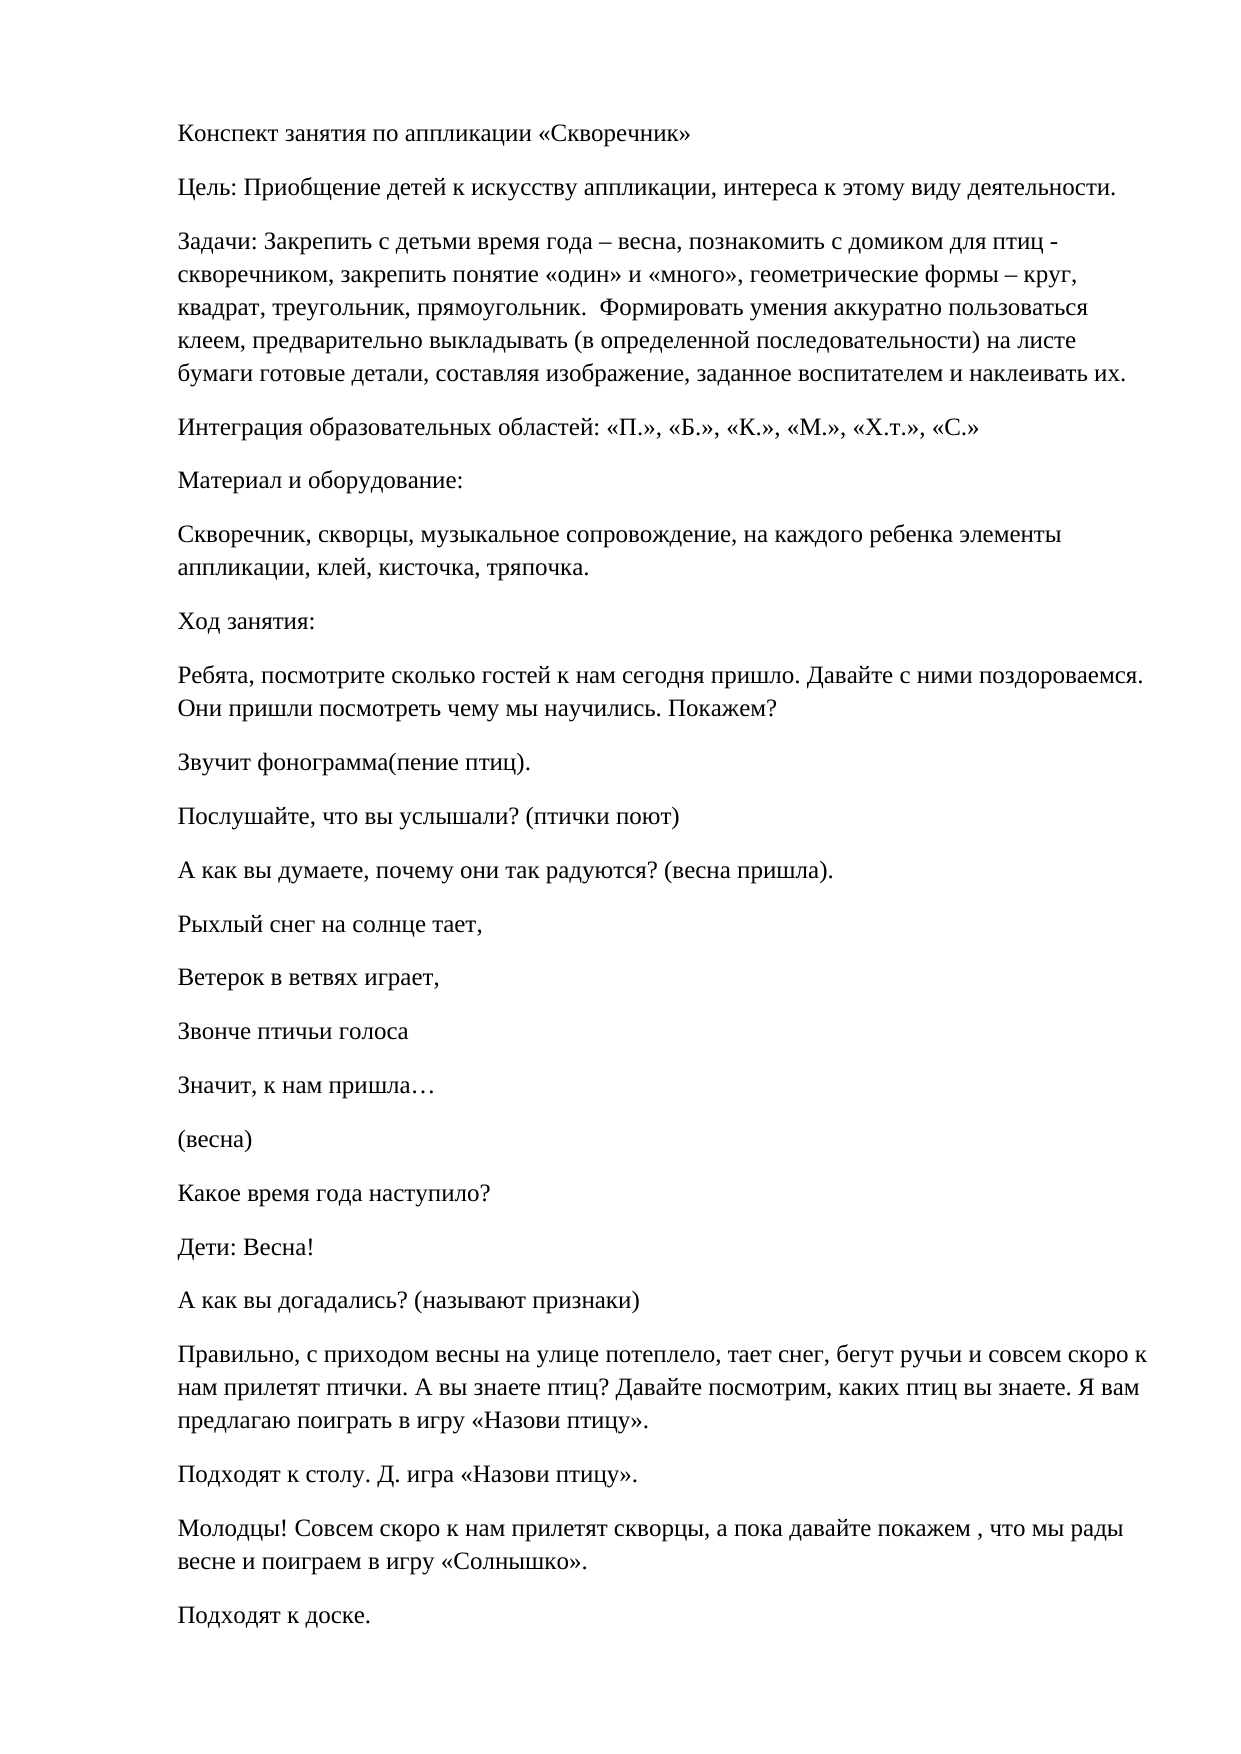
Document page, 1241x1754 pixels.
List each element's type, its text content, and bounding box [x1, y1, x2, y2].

text Ветерок в ветвях играет, [177, 962, 1152, 991]
text Подходят к столу. Д. игра «Назови птицу». [177, 1459, 1152, 1488]
text Интеграция образовательных областей: «П.», «Б.», «К.», «М.», «Х.т.», «С.» [177, 412, 1152, 441]
text Рыхлый снег на солнце тает, [177, 909, 1152, 937]
text Какое время года наступило? [177, 1178, 1152, 1207]
text А как вы догадались? (называют признаки) [177, 1286, 1152, 1314]
text Задачи: Закрепить с детьми время года – весна, познакомить с домиком для птиц - скворечником, закрепить понятие «один» и «много», геометрические формы – круг, квадрат, треугольник, прямоугольник. Формировать умения аккуратно пользоваться клеем, предварительно выкладывать (в определенной последовательности) на листе бумаги готовые детали, составляя изображение, заданное воспитателем и наклеивать их. [177, 226, 1152, 387]
text Дети: Весна! [177, 1232, 1152, 1261]
text Звучит фонограмма(пение птиц). [177, 747, 1152, 776]
text Звонче птичьи голоса [177, 1016, 1152, 1045]
text Материал и оборудование: [177, 466, 1152, 494]
text Скворечник, скворцы, музыкальное сопровождение, на каждого ребенка элементы аппликации, клей, кисточка, тряпочка. [177, 519, 1152, 581]
text А как вы думаете, почему они так радуются? (весна пришла). [177, 855, 1152, 883]
text Молодцы! Совсем скоро к нам прилетят скворцы, а пока давайте покажем , что мы рады весне и поиграем в игру «Солнышко». [177, 1513, 1152, 1575]
text Цель: Приобщение детей к искусству аппликации, интереса к этому виду деятельности. [177, 172, 1152, 201]
text Подходят к доске. [177, 1600, 1152, 1629]
text (весна) [177, 1124, 1152, 1153]
text Правильно, с приходом весны на улице потеплело, тает снег, бегут ручьи и совсем скоро к нам прилетят птички. А вы знаете птиц? Давайте посмотрим, каких птиц вы знаете. Я вам предлагаю поиграть в игру «Назови птицу». [177, 1339, 1152, 1434]
text Послушайте, что вы услышали? (птички поют) [177, 801, 1152, 830]
text Конспект занятия по аппликации «Скворечник» [177, 118, 1152, 147]
text Ход занятия: [177, 606, 1152, 635]
text Ребята, посмотрите сколько гостей к нам сегодня пришло. Давайте с ними поздороваемся. Они пришли посмотреть чему мы научились. Покажем? [177, 660, 1152, 722]
text Значит, к нам пришла… [177, 1070, 1152, 1099]
